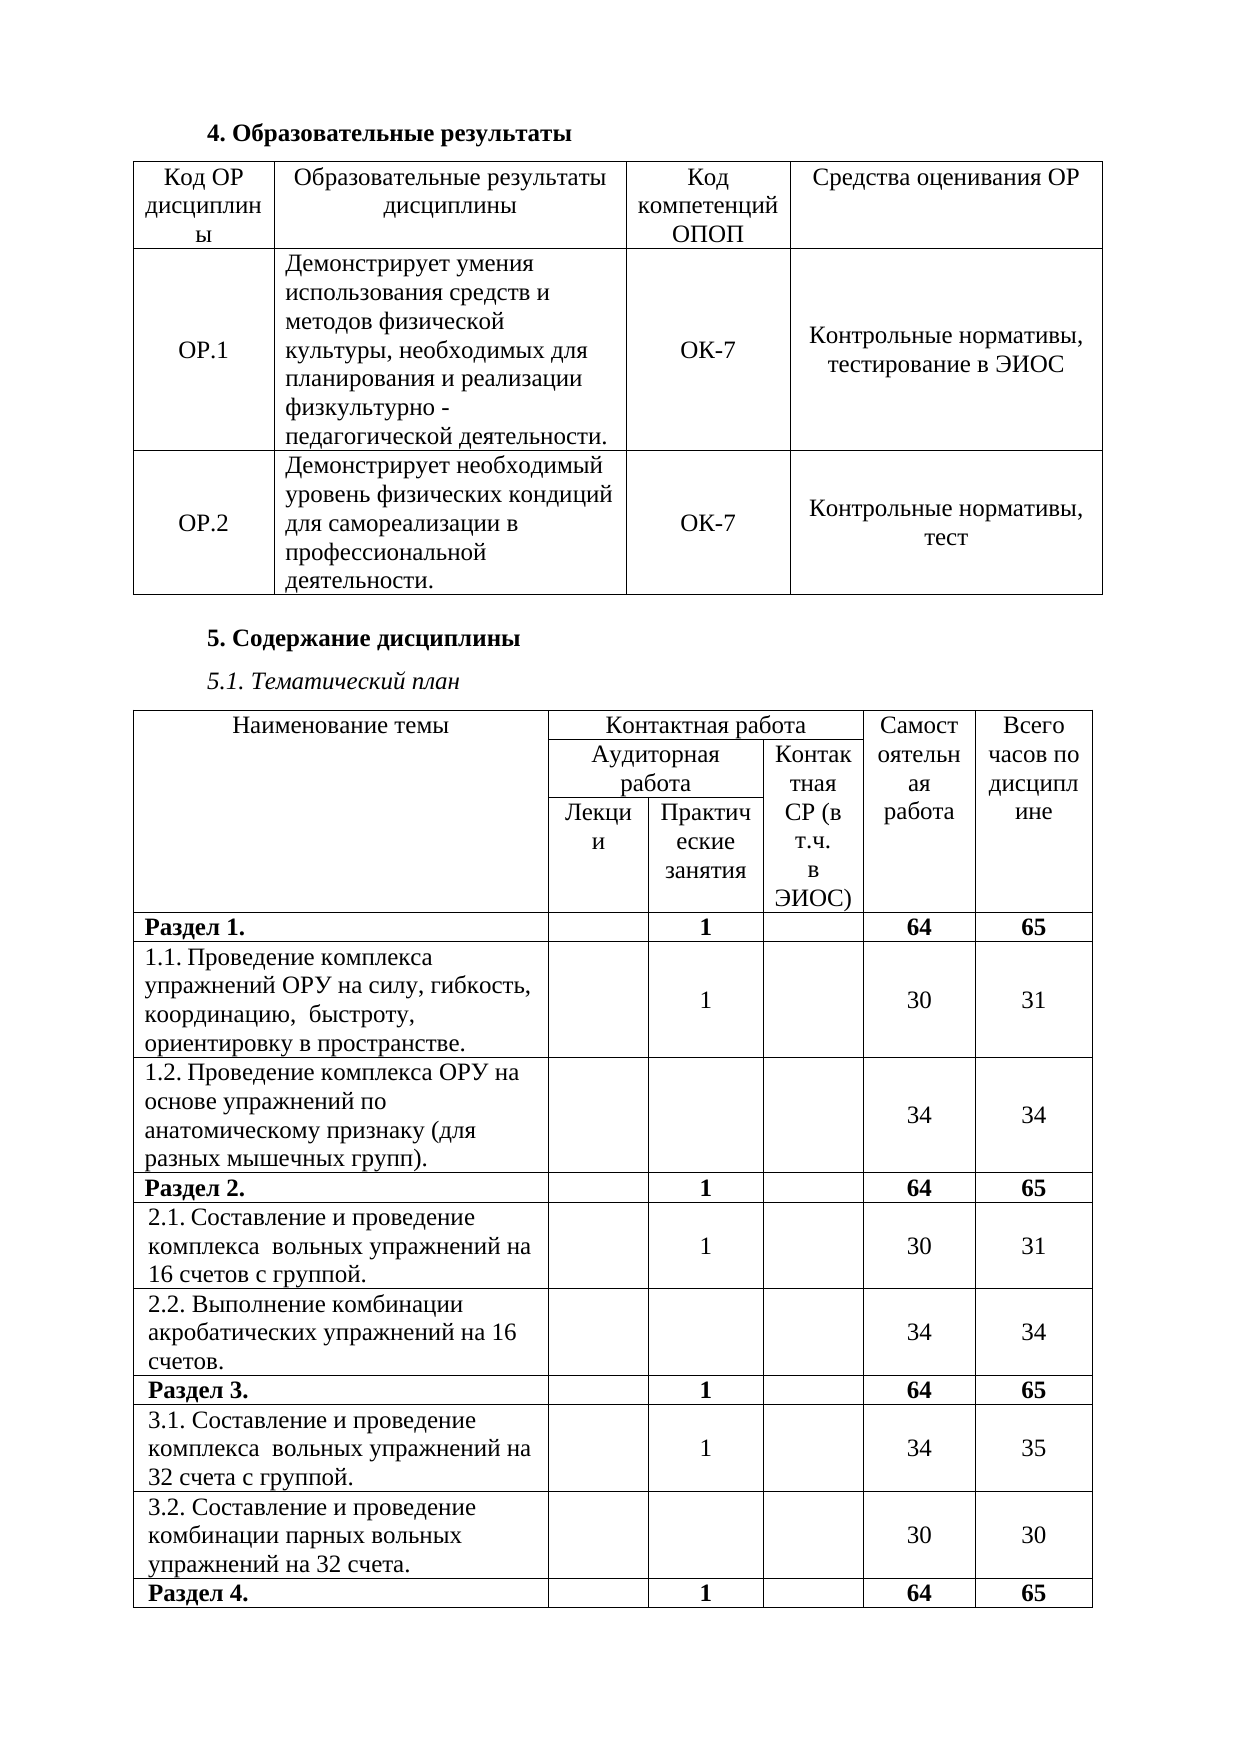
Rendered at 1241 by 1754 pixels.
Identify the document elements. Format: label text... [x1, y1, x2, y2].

table_cell 34 [976, 1289, 1092, 1375]
table_header Самостоятельная работа [864, 711, 975, 912]
table_cell 2.2. Выполнение комбинации акробатических упражнений на 16 счетов. [134, 1289, 548, 1375]
table_header Наименование темы [134, 711, 548, 912]
table_cell Демонстрирует умения использования средств и методов физической культуры, необходимых для планирования и реализации физкультурно - педагогической деятельности. [275, 249, 626, 450]
table_cell Раздел 2. [134, 1173, 548, 1201]
table_cell [549, 1376, 648, 1404]
table_cell 1 [649, 1579, 763, 1607]
table_cell Лекции [549, 798, 648, 912]
text 5. Содержание дисциплины [133, 623, 1122, 652]
table_cell ОК-7 [627, 249, 790, 450]
table_cell [549, 1405, 648, 1491]
table_cell 1 [649, 942, 763, 1057]
table_cell ОР.1 [134, 249, 274, 450]
table_cell 64 [864, 913, 975, 941]
table_cell Раздел 4. [134, 1579, 548, 1607]
table_header Контактная работа [549, 711, 863, 739]
table_cell 3.2. Составление и проведение комбинации парных вольных упражнений на 32 счета. [134, 1492, 548, 1578]
table_cell 34 [864, 1289, 975, 1375]
table_cell [764, 1058, 863, 1172]
table_cell [764, 1376, 863, 1404]
table_cell [764, 913, 863, 941]
table_cell [549, 1058, 648, 1172]
table_header Всего часов по дисциплине [976, 711, 1092, 912]
table_cell [549, 1289, 648, 1375]
table_cell 3.1. Составление и проведение комплекса вольных упражнений на 32 счета с группой. [134, 1405, 548, 1491]
table_cell 34 [976, 1058, 1092, 1172]
table_header Код ОР дисциплины [134, 162, 274, 248]
table_cell 2.1. Составление и проведение комплекса вольных упражнений на 16 счетов с группой. [134, 1203, 548, 1288]
table_cell [549, 913, 648, 941]
table_cell 1 [649, 1405, 763, 1491]
table_cell 31 [976, 942, 1092, 1057]
table_cell [549, 1492, 648, 1578]
table_cell Практические занятия [649, 798, 763, 912]
table_cell [764, 1492, 863, 1578]
table_cell 1 [649, 1203, 763, 1288]
table_cell 1 [649, 1376, 763, 1404]
table_cell Раздел 3. [134, 1376, 548, 1404]
table_cell [649, 1289, 763, 1375]
table_cell 65 [976, 1579, 1092, 1607]
table_cell [764, 942, 863, 1057]
table_cell [764, 1289, 863, 1375]
table_cell 30 [864, 1492, 975, 1578]
table_cell 34 [864, 1405, 975, 1491]
table_cell 64 [864, 1579, 975, 1607]
table_cell Контактная СР (в т.ч. в ЭИОС) [764, 740, 863, 912]
table_cell 1 [649, 913, 763, 941]
table_cell 64 [864, 1376, 975, 1404]
table_cell 65 [976, 1376, 1092, 1404]
table_header Код компетенций ОПОП [627, 162, 790, 248]
table_cell 1 [649, 1173, 763, 1201]
table_cell Демонстрирует необходимый уровень физических кондиций для самореализации в профессиональной деятельности. [275, 451, 626, 594]
table_cell 30 [976, 1492, 1092, 1578]
table_cell [549, 942, 648, 1057]
table_cell [649, 1492, 763, 1578]
table_cell 34 [864, 1058, 975, 1172]
table_cell 1.2. Проведение комплекса ОРУ на основе упражнений по анатомическому признаку (для разных мышечных групп). [134, 1058, 548, 1172]
table_header Образовательные результаты дисциплины [275, 162, 626, 248]
table_cell 30 [864, 1203, 975, 1288]
table_cell [649, 1058, 763, 1172]
table_cell 35 [976, 1405, 1092, 1491]
table_cell 65 [976, 1173, 1092, 1201]
table_cell 30 [864, 942, 975, 1057]
table_cell 64 [864, 1173, 975, 1201]
text 4. Образовательные результаты [133, 118, 1122, 147]
table_cell [764, 1579, 863, 1607]
table_cell [549, 1203, 648, 1288]
table_cell Раздел 1. [134, 913, 548, 941]
table_cell Аудиторная работа [549, 740, 763, 797]
table_cell 1.1. Проведение комплекса упражнений ОРУ на силу, гибкость, координацию, быстроту, ориентировку в пространстве. [134, 942, 548, 1057]
table_cell [764, 1405, 863, 1491]
table_cell [764, 1203, 863, 1288]
table_header Средства оценивания ОР [791, 162, 1102, 248]
table_cell Контрольные нормативы, тест [791, 451, 1102, 594]
table_cell [764, 1173, 863, 1201]
table_cell 31 [976, 1203, 1092, 1288]
table_cell [549, 1173, 648, 1201]
table_cell ОР.2 [134, 451, 274, 594]
table_cell 65 [976, 913, 1092, 941]
text 5.1. Тематический план [133, 666, 1122, 695]
table_cell Контрольные нормативы, тестирование в ЭИОС [791, 249, 1102, 450]
table_cell [549, 1579, 648, 1607]
table_cell ОК-7 [627, 451, 790, 594]
